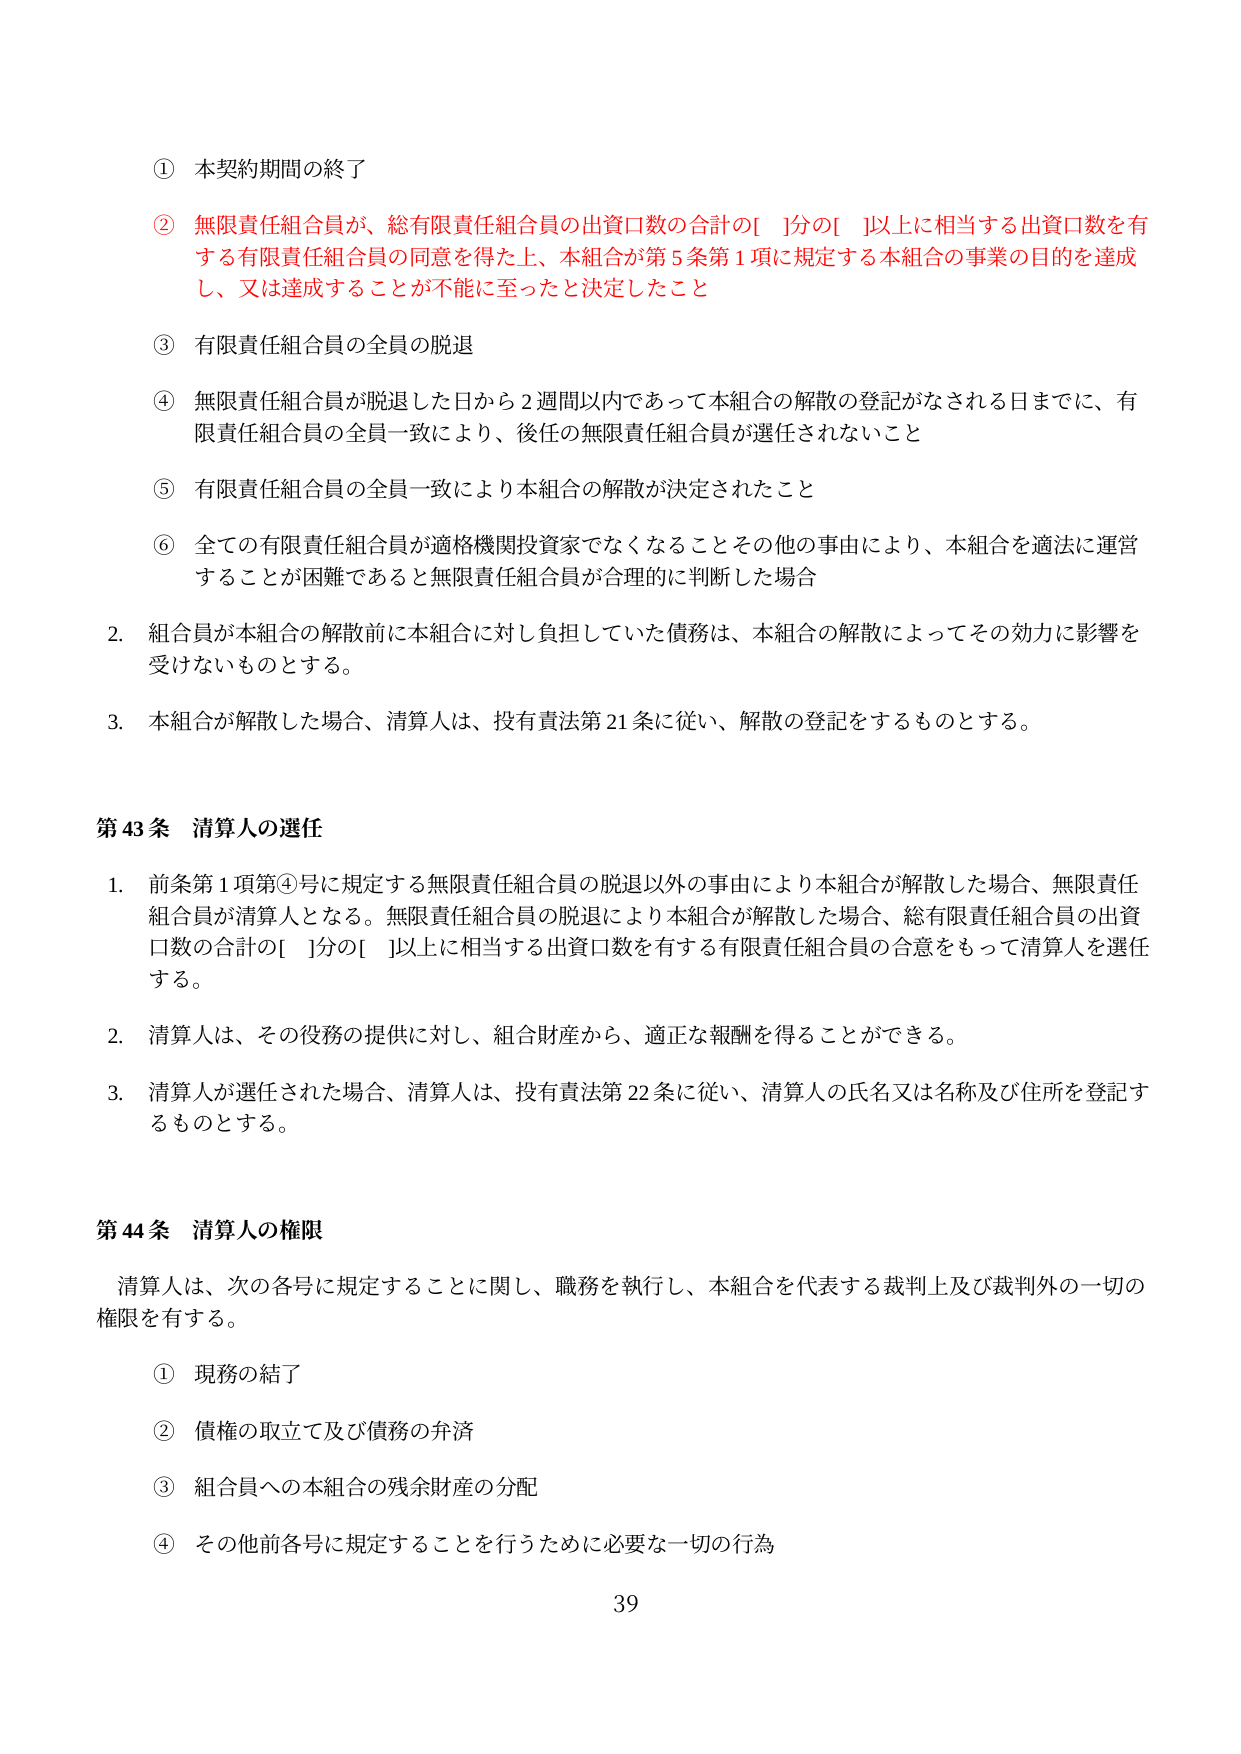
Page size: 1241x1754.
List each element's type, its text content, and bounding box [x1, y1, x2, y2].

text 清算人は、次の各号に規定することに関し、職務を執行し、本組合を代表する裁判上及び裁判外の一切の権限を有する。 [96, 1269, 1157, 1332]
text 第43条 清算人の選任 [96, 811, 1157, 843]
list 現務の結了 [153, 1357, 1157, 1389]
list その他前各号に規定することを行うために必要な一切の行為 [153, 1527, 1157, 1558]
list 清算人が選任された場合、清算人は、投有責法第22条に従い、清算人の氏名又は名称及び住所を登記するものとする。 [107, 1075, 1157, 1138]
list 無限責任組合員が脱退した日から2週間以内であって本組合の解散の登記がなされる日までに、有限責任組合員の全員一致により、後任の無限責任組合員が選任されないこと [153, 384, 1157, 447]
list 組合員が本組合の解散前に本組合に対し負担していた債務は、本組合の解散によってその効力に影響を受けないものとする。 [107, 617, 1157, 679]
list 清算人は、その役務の提供に対し、組合財産から、適正な報酬を得ることができる。 [107, 1018, 1157, 1050]
list 本組合が解散した場合、清算人は、投有責法第21条に従い、解散の登記をするものとする。 [107, 704, 1157, 736]
list 有限責任組合員の全員一致により本組合の解散が決定されたこと [153, 472, 1157, 504]
text 第44条 清算人の権限 [96, 1213, 1157, 1244]
list 本契約期間の終了 [153, 152, 1157, 183]
list 有限責任組合員の全員の脱退 [153, 328, 1157, 359]
list 債権の取立て及び債務の弁済 [153, 1414, 1157, 1445]
list 組合員への本組合の残余財産の分配 [153, 1470, 1157, 1502]
list 全ての有限責任組合員が適格機関投資家でなくなることその他の事由により、本組合を適法に運営することが困難であると無限責任組合員が合理的に判断した場合 [153, 529, 1157, 592]
list 前条第1項第④号に規定する無限責任組合員の脱退以外の事由により本組合が解散した場合、無限責任組合員が清算人となる。無限責任組合員の脱退により本組合が解散した場合、総有限責任組合員の出資口数の合計の[ ]分の[ ]以上に相当する出資口数を有する有限責任組合員の合意をもって清算人を選任する。 [107, 868, 1157, 993]
list 無限責任組合員が、総有限責任組合員の出資口数の合計の[ ]分の[ ]以上に相当する出資口数を有する有限責任組合員の同意を得た上、本組合が第5条第1項に規定する本組合の事業の目的を達成し、又は達成することが不能に至ったと決定したこと [153, 208, 1157, 303]
